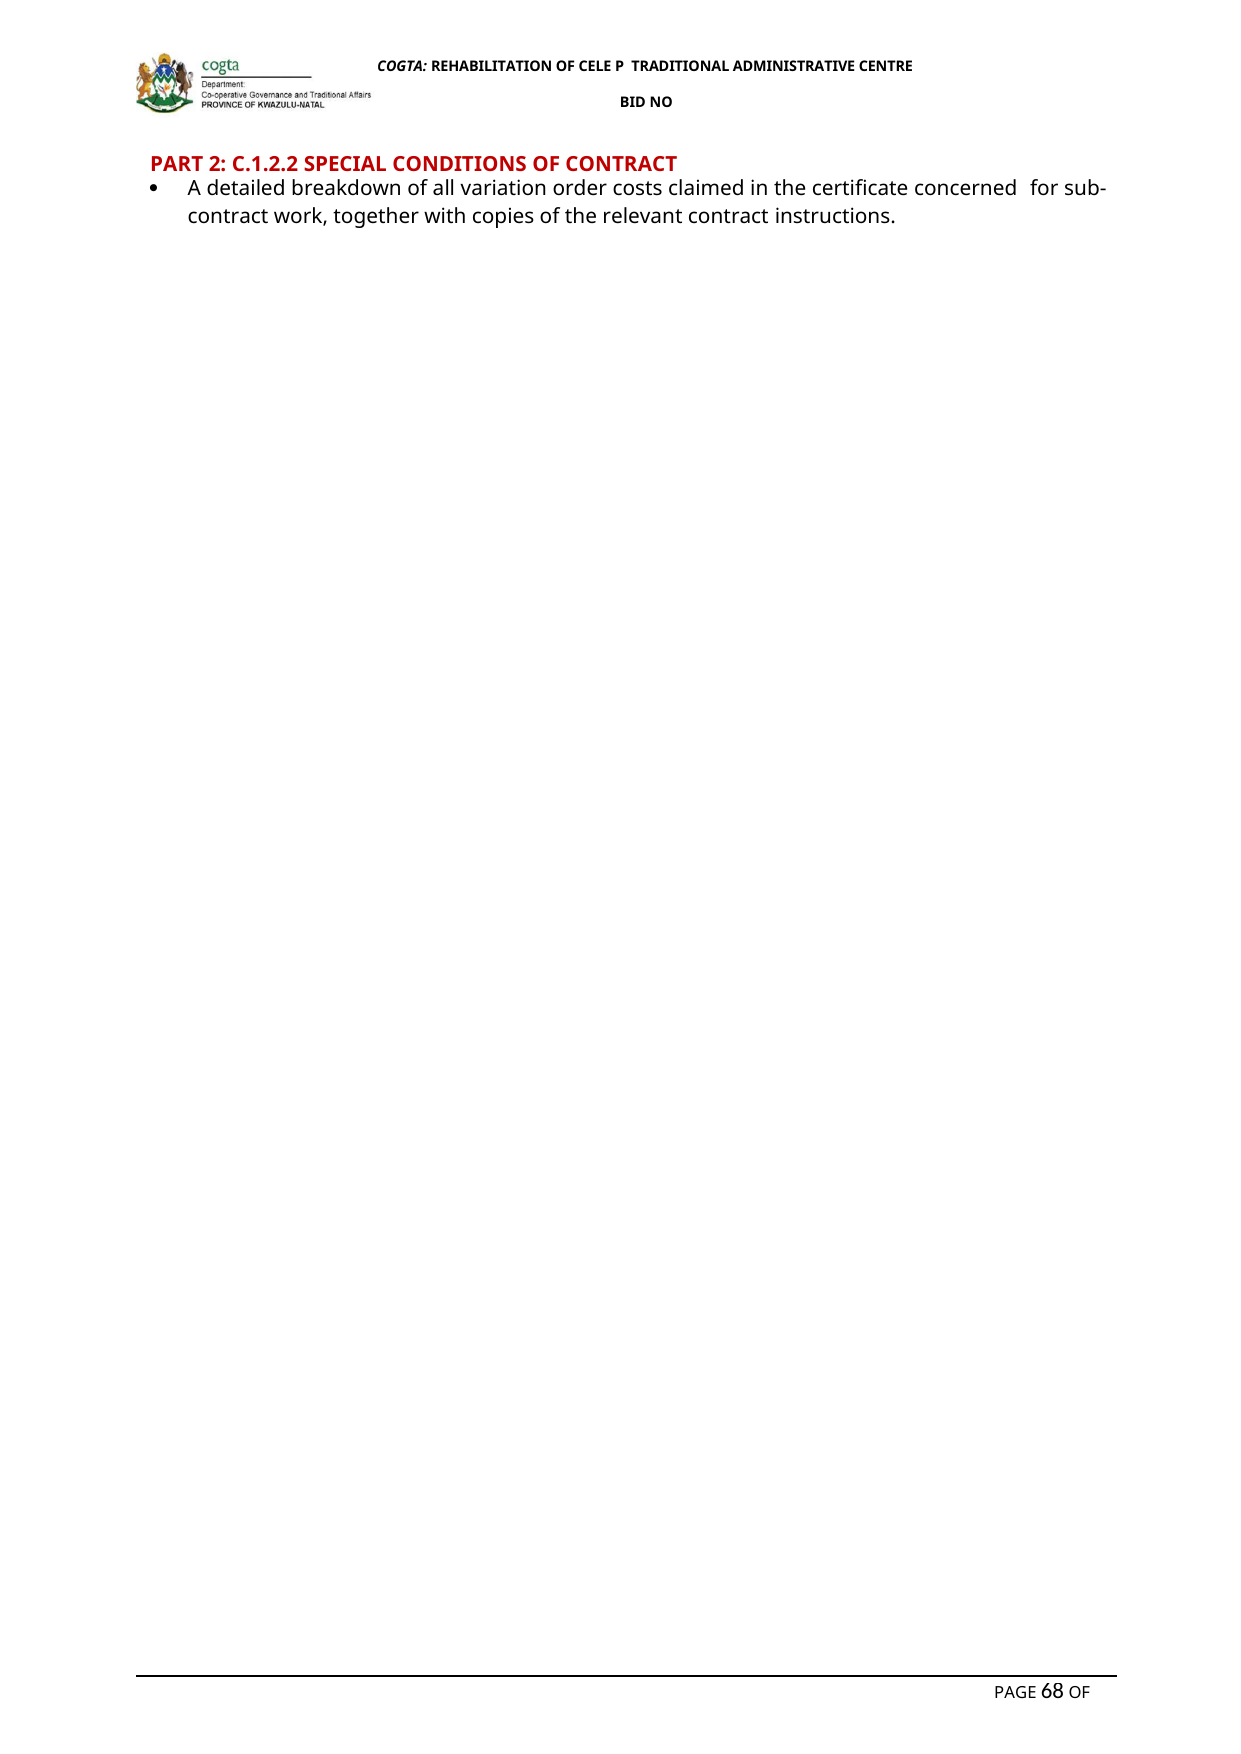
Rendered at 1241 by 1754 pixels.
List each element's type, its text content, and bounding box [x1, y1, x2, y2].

list A detailed breakdown of all variation order costs claimed in the certificate concerned for sub-contract work, together with copies of the relevant contract instructions. [150, 173, 1106, 230]
picture [136, 52, 379, 118]
